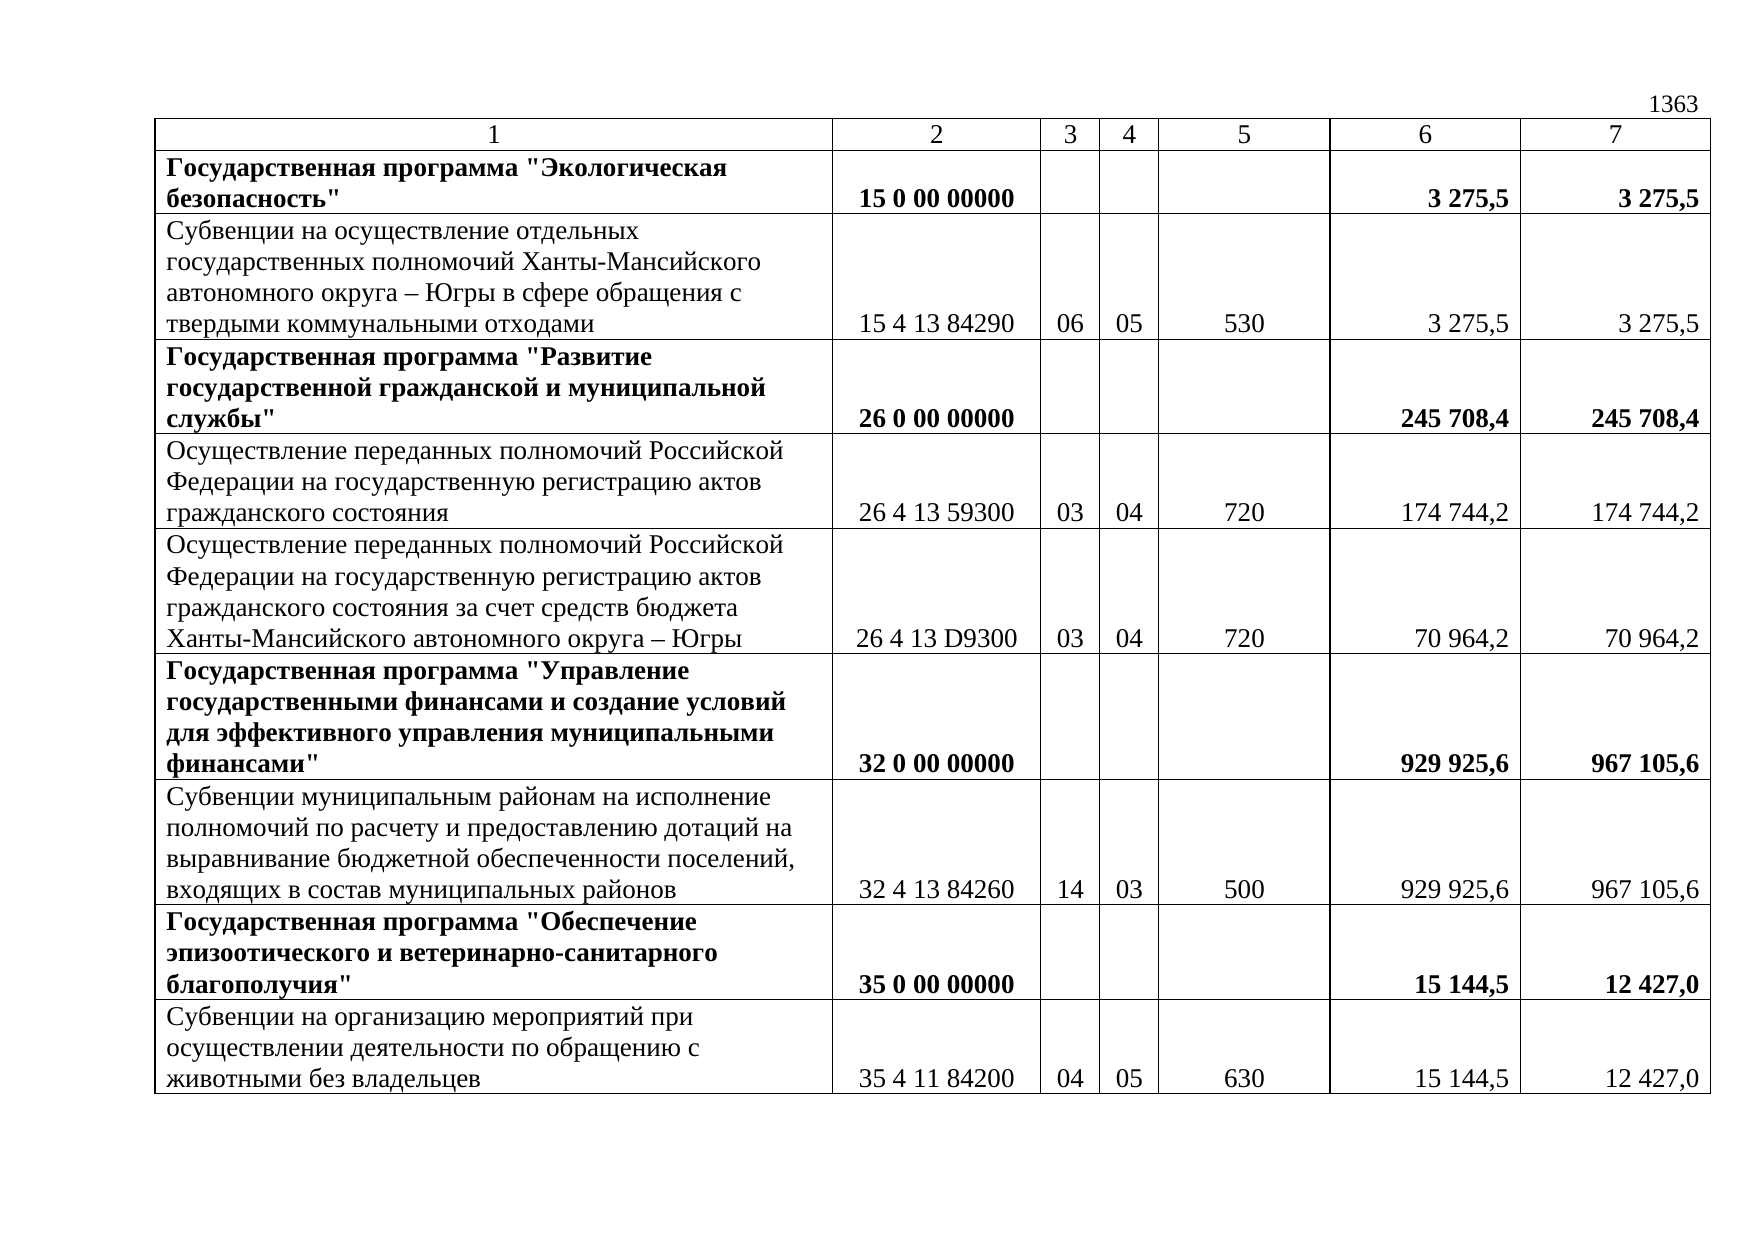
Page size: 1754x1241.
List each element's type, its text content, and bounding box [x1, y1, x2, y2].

table_cell 04 [1100, 434, 1158, 527]
table_cell 06 [1041, 214, 1099, 338]
table_header 1 [156, 119, 832, 149]
table_cell Государственная программа "Развитие государственной гражданской и муниципальной службы" [156, 340, 832, 433]
table_cell 929 925,6 [1331, 780, 1520, 904]
table_cell 12 427,0 [1521, 1000, 1710, 1093]
table_cell 15 144,5 [1331, 905, 1520, 999]
table_cell Субвенции на организацию мероприятий при осуществлении деятельности по обращению с животными без владельцев [156, 1000, 832, 1093]
table_cell 12 427,0 [1521, 905, 1710, 999]
table_cell 70 964,2 [1521, 529, 1710, 653]
table_cell 174 744,2 [1521, 434, 1710, 527]
table_cell 70 964,2 [1331, 529, 1520, 653]
table_cell 03 [1100, 780, 1158, 904]
table_header 7 [1521, 119, 1710, 149]
table_cell 245 708,4 [1521, 340, 1710, 433]
table_cell 26 4 13 59300 [833, 434, 1040, 527]
table_cell 3 275,5 [1521, 151, 1710, 213]
table_cell [1100, 151, 1158, 213]
table_cell 3 275,5 [1331, 214, 1520, 338]
table_cell 26 4 13 D9300 [833, 529, 1040, 653]
table_cell Государственная программа "Обеспечение эпизоотического и ветеринарно-санитарного благополучия" [156, 905, 832, 999]
table_cell [1100, 340, 1158, 433]
table_header 5 [1159, 119, 1329, 149]
table_cell 630 [1159, 1000, 1329, 1093]
table_cell Осуществление переданных полномочий Российской Федерации на государственную регистрацию актов гражданского состояния за счет средств бюджета Ханты-Мансийского автономного округа – Югры [156, 529, 832, 653]
table_cell 245 708,4 [1331, 340, 1520, 433]
table_header 6 [1331, 119, 1520, 149]
table_cell [1100, 905, 1158, 999]
table_cell 05 [1100, 1000, 1158, 1093]
table_cell 03 [1041, 529, 1099, 653]
table_cell 967 105,6 [1521, 780, 1710, 904]
table_cell 3 275,5 [1521, 214, 1710, 338]
table_cell [1041, 151, 1099, 213]
table_cell 3 275,5 [1331, 151, 1520, 213]
table_header 4 [1100, 119, 1158, 149]
table_cell 32 0 00 00000 [833, 654, 1040, 779]
table_cell 720 [1159, 529, 1329, 653]
table_header 2 [833, 119, 1040, 149]
table_cell 05 [1100, 214, 1158, 338]
table_cell 15 0 00 00000 [833, 151, 1040, 213]
table_cell 35 0 00 00000 [833, 905, 1040, 999]
table_cell [1041, 340, 1099, 433]
table_cell 03 [1041, 434, 1099, 527]
table_cell 720 [1159, 434, 1329, 527]
table_cell [1041, 654, 1099, 779]
table_cell 35 4 11 84200 [833, 1000, 1040, 1093]
table_cell 967 105,6 [1521, 654, 1710, 779]
table_cell 500 [1159, 780, 1329, 904]
table_cell 174 744,2 [1331, 434, 1520, 527]
table_cell 04 [1041, 1000, 1099, 1093]
table_cell 15 4 13 84290 [833, 214, 1040, 338]
table_cell 15 144,5 [1331, 1000, 1520, 1093]
table_cell Осуществление переданных полномочий Российской Федерации на государственную регистрацию актов гражданского состояния [156, 434, 832, 527]
table_cell [1159, 151, 1329, 213]
table_cell [1159, 340, 1329, 433]
table_cell Субвенции муниципальным районам на исполнение полномочий по расчету и предоставлению дотаций на выравнивание бюджетной обеспеченности поселений, входящих в состав муниципальных районов [156, 780, 832, 904]
table_cell 26 0 00 00000 [833, 340, 1040, 433]
table_cell 14 [1041, 780, 1099, 904]
table_header 3 [1041, 119, 1099, 149]
table_cell 32 4 13 84260 [833, 780, 1040, 904]
table_cell Государственная программа "Экологическая безопасность" [156, 151, 832, 213]
table_cell [1041, 905, 1099, 999]
table_cell 929 925,6 [1331, 654, 1520, 779]
table_cell 04 [1100, 529, 1158, 653]
table_cell Субвенции на осуществление отдельных государственных полномочий Ханты-Мансийского автономного округа – Югры в сфере обращения с твердыми коммунальными отходами [156, 214, 832, 338]
table_cell [1159, 654, 1329, 779]
table_cell [1159, 905, 1329, 999]
table_cell 530 [1159, 214, 1329, 338]
table_cell [1100, 654, 1158, 779]
table_cell Государственная программа "Управление государственными финансами и создание условий для эффективного управления муниципальными финансами" [156, 654, 832, 779]
